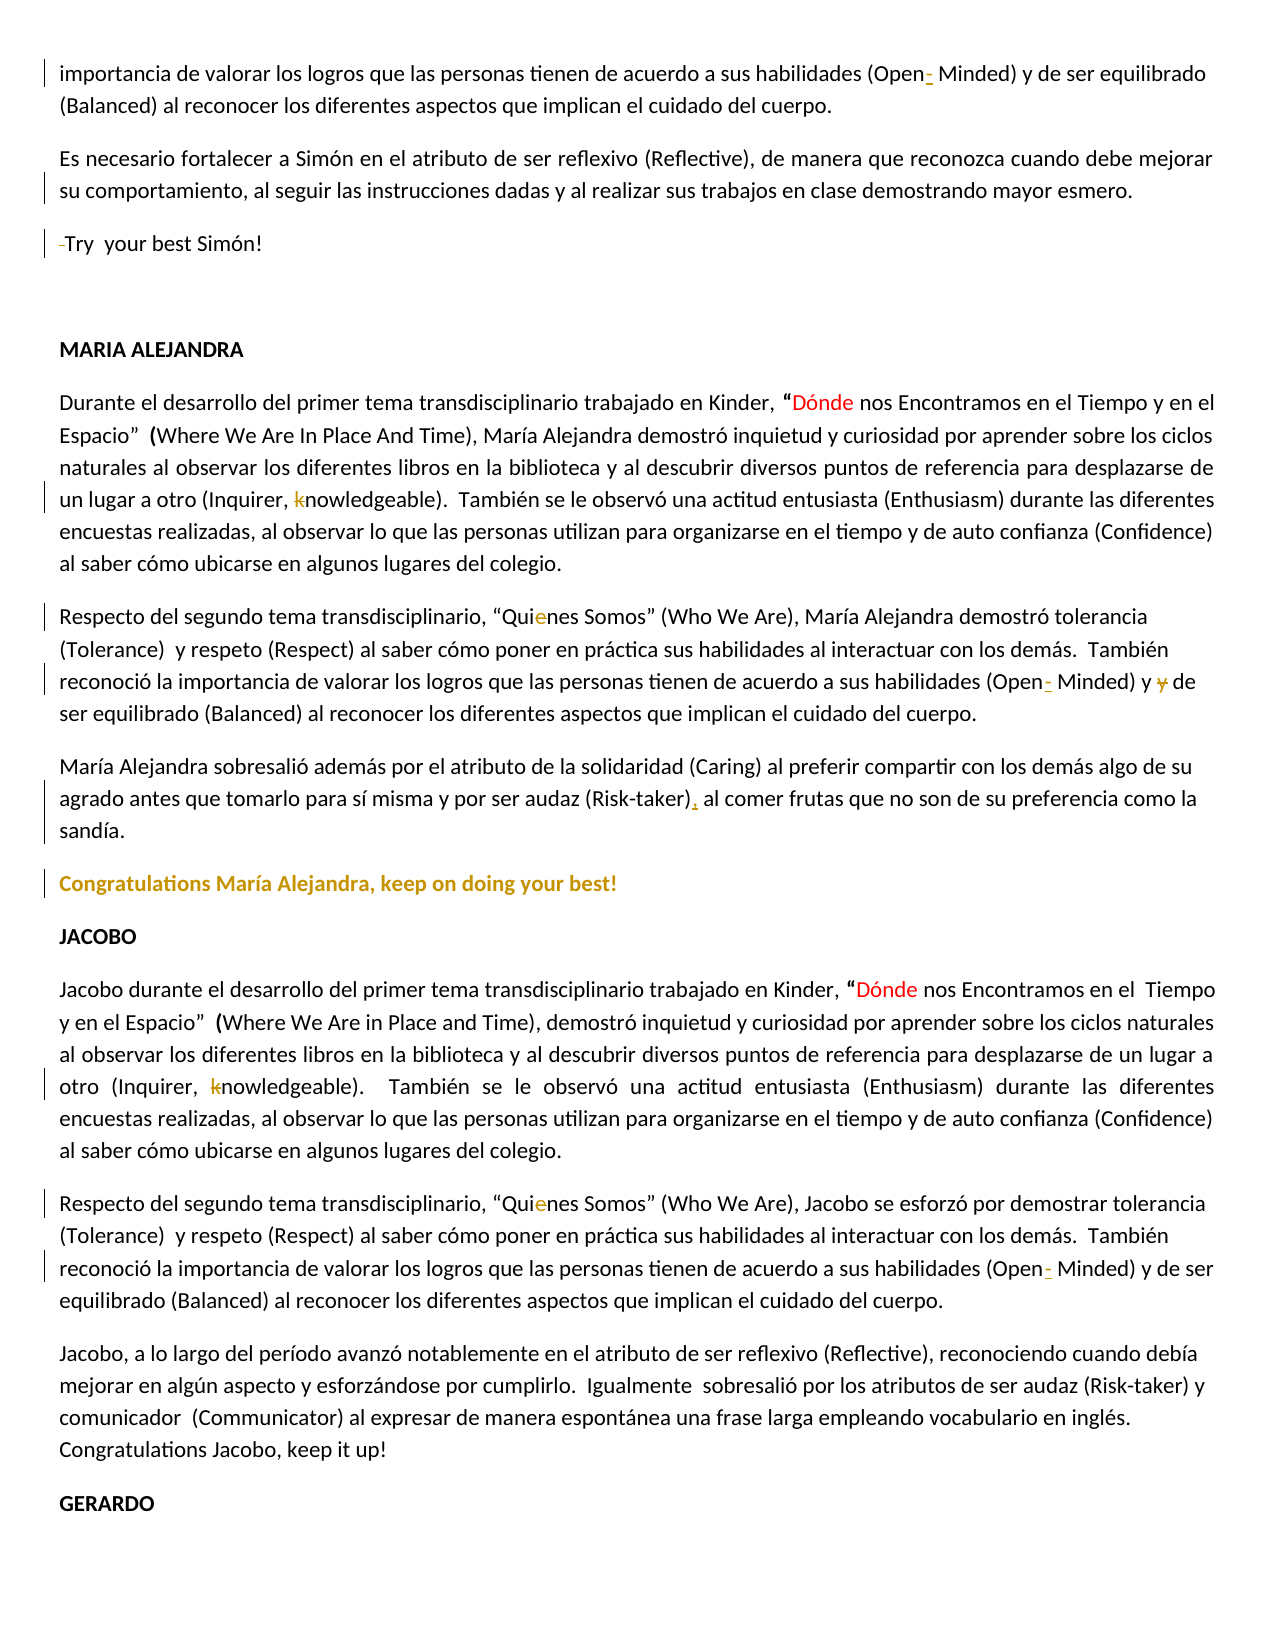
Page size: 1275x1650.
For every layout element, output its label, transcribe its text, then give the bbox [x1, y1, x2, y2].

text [59, 59, 1216, 119]
text GERARDO [59, 1489, 1216, 1517]
text María Alejandra sobresalió además por el atributo de la solidaridad (Caring) al preferir compartir con los demás algo de su agrado antes que tomarlo para sí misma y por ser audaz (Risk-taker) al comer frutas que no son de su preferencia como la sandía. [59, 752, 1216, 844]
text JACOBO [59, 922, 1216, 951]
text Congratulations María Alejandra, keep on doing your best! [59, 869, 1216, 897]
text Es necesario fortalecer a Simón en el atributo de ser reflexivo (Reflective), de manera que reconozca cuando debe mejorar su comportamiento, al seguir las instrucciones dadas y al realizar sus trabajos en clase demostrando mayor esmero. [59, 144, 1216, 204]
text Respecto del segundo tema transdisciplinario, “Quines Somos” (Who We Are), María Alejandra demostró tolerancia (Tolerance) y respeto (Respect) al saber cómo poner en práctica sus habilidades al interactuar con los demás. También reconoció la importancia de valorar los logros que las personas tienen de acuerdo a sus habilidades (Open Minded) y de ser equilibrado (Balanced) al reconocer los diferentes aspectos que implican el cuidado del cuerpo. [59, 602, 1216, 727]
text Durante el desarrollo del primer tema transdisciplinario trabajado en Kinder, “Dónde nos Encontramos en el Tiempo y en el Espacio” (Where We Are In Place And Time), María Alejandra demostró inquietud y curiosidad por aprender sobre los ciclos naturales al observar los diferentes libros en la biblioteca y al descubrir diversos puntos de referencia para desplazarse de un lugar a otro (Inquirer, nowledgeable). También se le observó una actitud entusiasta (Enthusiasm) durante las diferentes encuestas realizadas, al observar lo que las personas utilizan para organizarse en el tiempo y de auto confianza (Confidence) al saber cómo ubicarse en algunos lugares del colegio. [59, 388, 1216, 577]
text MARIA ALEJANDRA [59, 336, 1216, 363]
text Jacobo durante el desarrollo del primer tema transdisciplinario trabajado en Kinder, “Dónde nos Encontramos en el Tiempo y en el Espacio” (Where We Are in Place and Time), demostró inquietud y curiosidad por aprender sobre los ciclos naturales al observar los diferentes libros en la biblioteca y al descubrir diversos puntos de referencia para desplazarse de un lugar a otro (Inquirer, nowledgeable). También se le observó una actitud entusiasta (Enthusiasm) durante las diferentes encuestas realizadas, al observar lo que las personas utilizan para organizarse en el tiempo y de auto confianza (Confidence) al saber cómo ubicarse en algunos lugares del colegio. [59, 976, 1216, 1164]
text Try your best Simón! [59, 229, 1216, 257]
text Respecto del segundo tema transdisciplinario, “Quines Somos” (Who We Are), Jacobo se esforzó por demostrar tolerancia (Tolerance) y respeto (Respect) al saber cómo poner en práctica sus habilidades al interactuar con los demás. También reconoció la importancia de valorar los logros que las personas tienen de acuerdo a sus habilidades (Open Minded) y de ser equilibrado (Balanced) al reconocer los diferentes aspectos que implican el cuidado del cuerpo. [59, 1189, 1216, 1314]
text Jacobo, a lo largo del período avanzó notablemente en el atributo de ser reflexivo (Reflective), reconociendo cuando debía mejorar en algún aspecto y esforzándose por cumplirlo. Igualmente sobresalió por los atributos de ser audaz (Risk-taker) y comunicador (Communicator) al expresar de manera espontánea una frase larga empleando vocabulario en inglés. Congratulations Jacobo, keep it up! [59, 1339, 1216, 1464]
